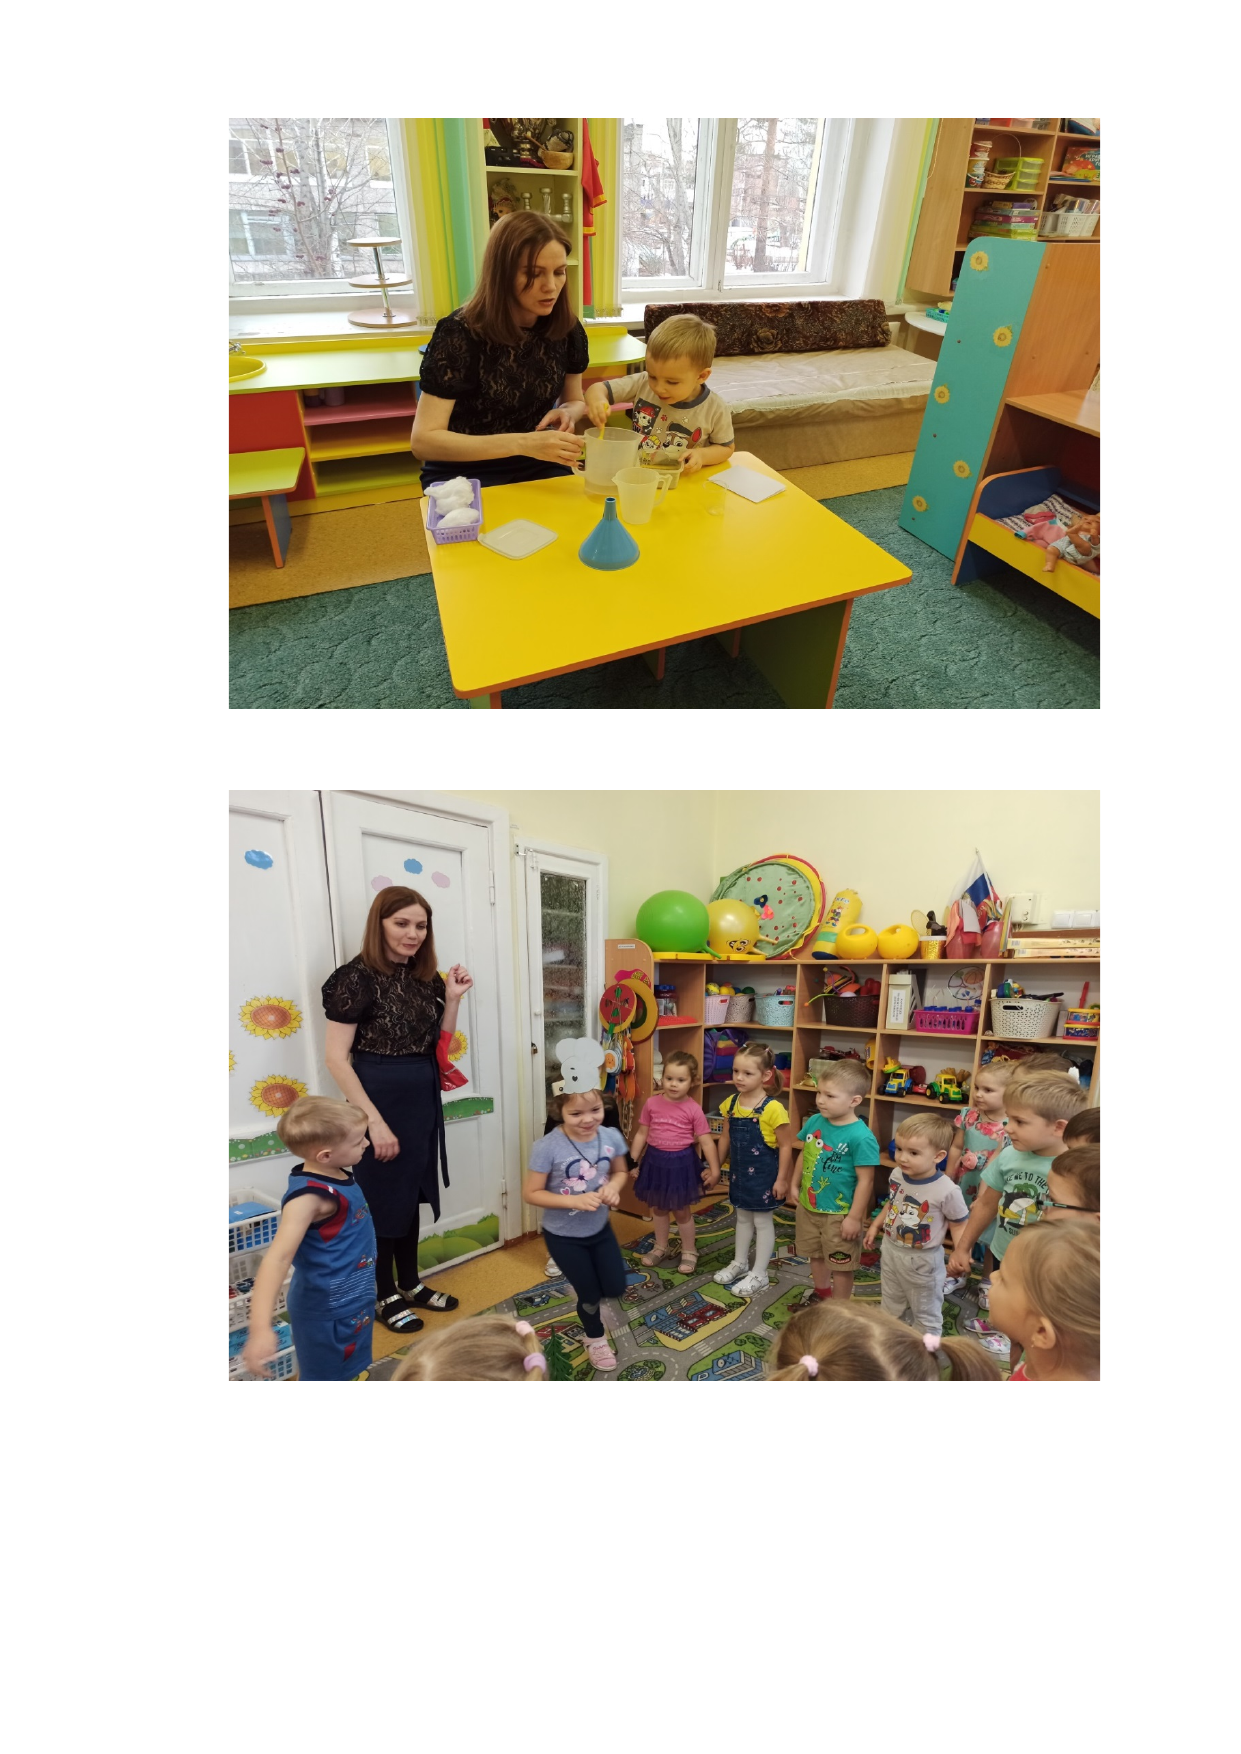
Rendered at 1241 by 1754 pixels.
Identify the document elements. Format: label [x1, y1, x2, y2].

picture [228, 118, 1100, 709]
picture [228, 790, 1100, 1381]
